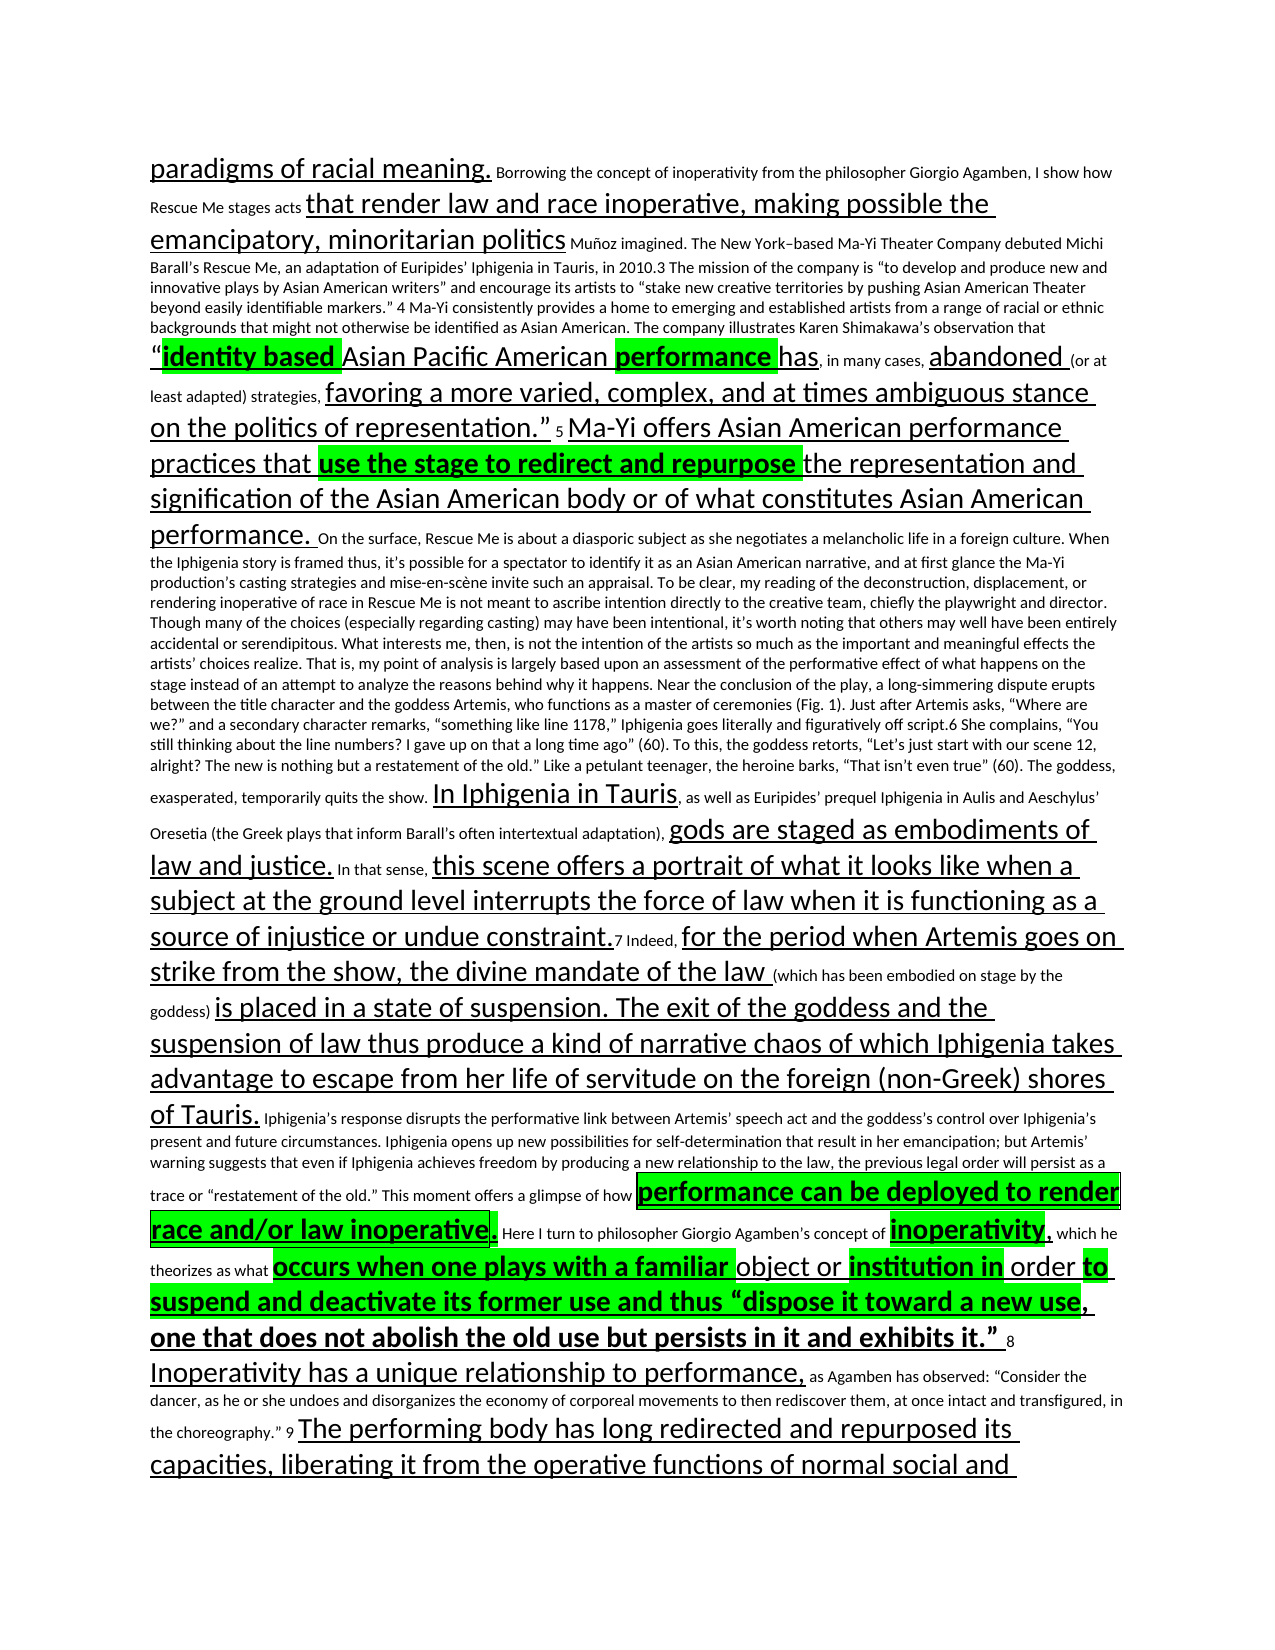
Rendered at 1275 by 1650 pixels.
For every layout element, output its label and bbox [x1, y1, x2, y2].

text [150, 150, 1125, 1482]
